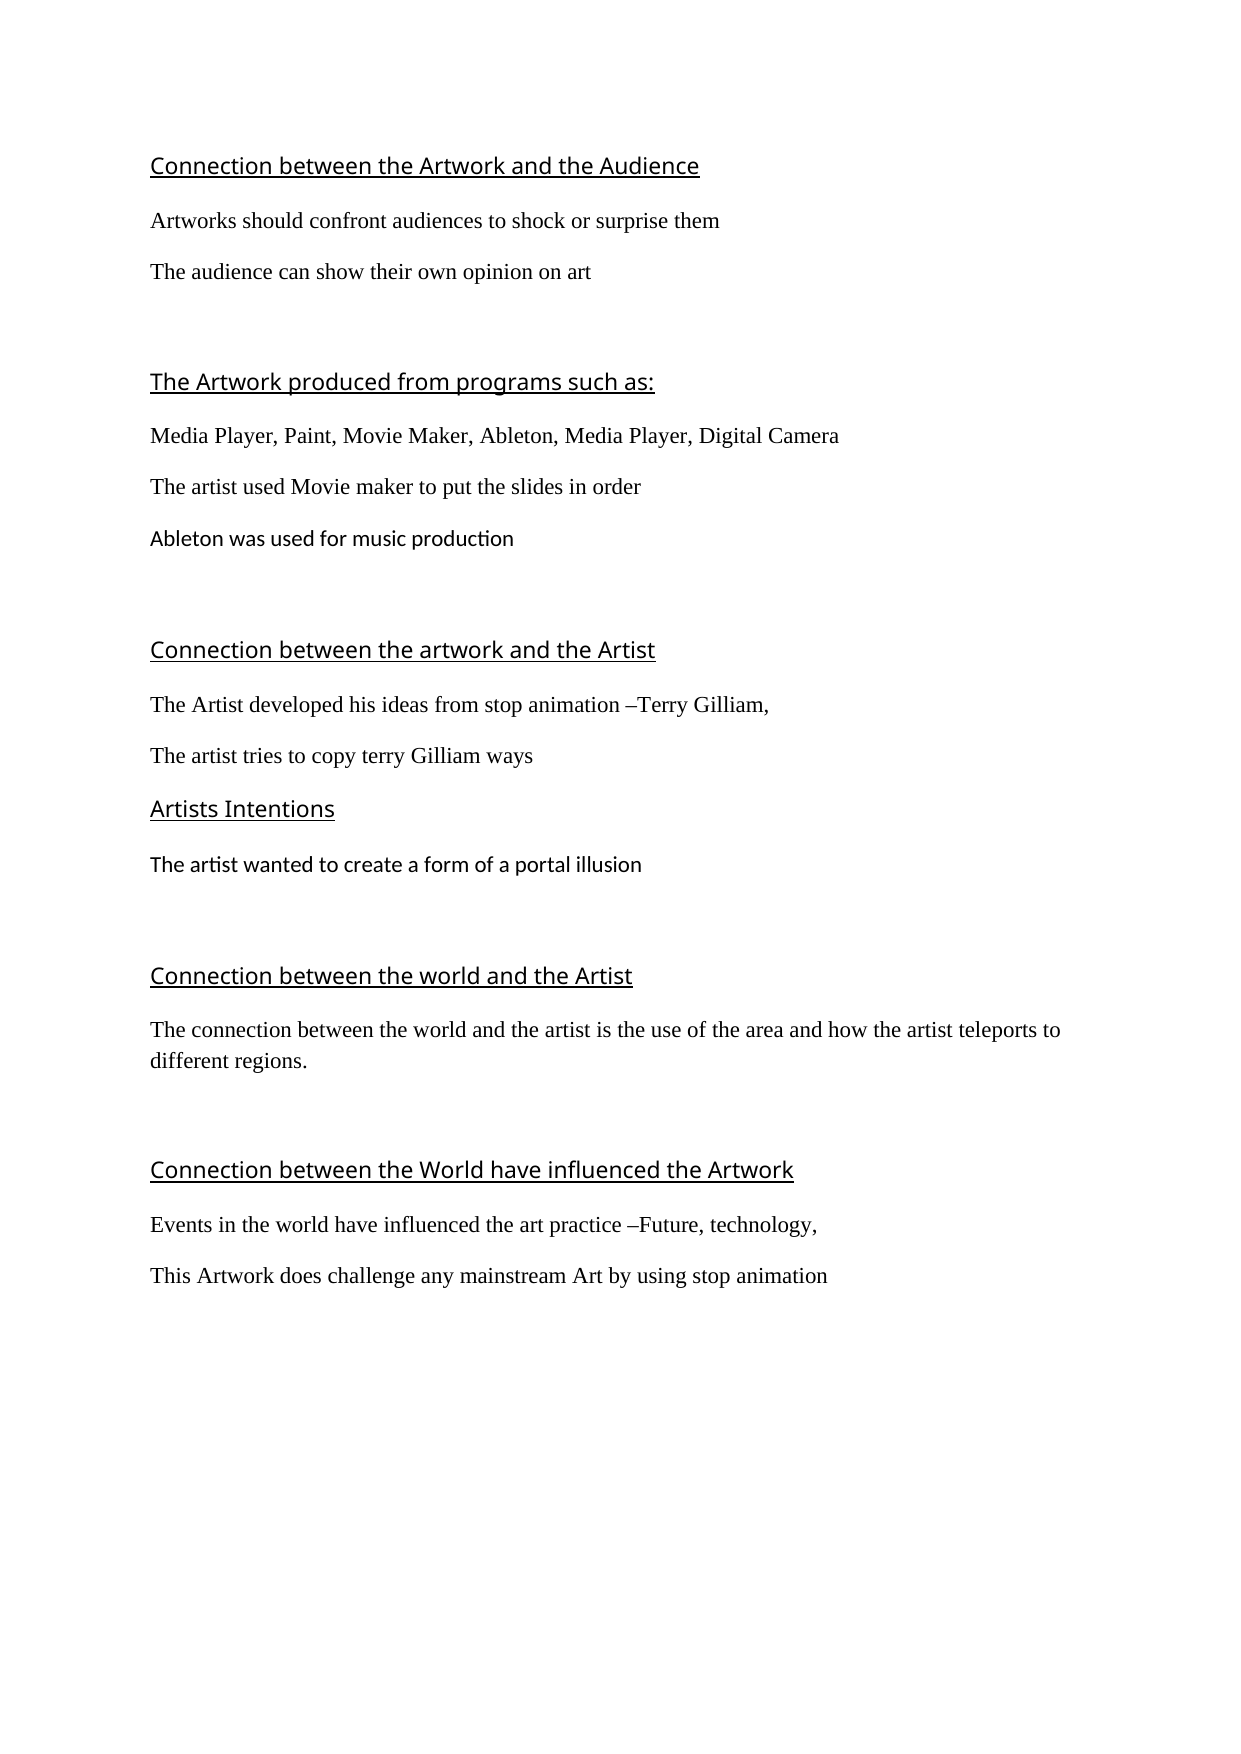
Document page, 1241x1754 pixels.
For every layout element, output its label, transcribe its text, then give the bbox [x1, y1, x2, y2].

text This Artwork does challenge any mainstream Art by using stop animation [150, 1262, 1090, 1289]
text Connection between the World have influenced the Artwork [150, 1154, 1090, 1186]
text The artist wanted to create a form of a portal illusion [150, 850, 1090, 878]
text Ableton was used for music production [150, 524, 1090, 552]
text The artist used Movie maker to put the slides in order [150, 473, 1090, 500]
text The Artwork produced from programs such as: [150, 366, 1090, 397]
text Artworks should confront audiences to shock or surprise them [150, 207, 1090, 233]
text The Artist developed his ideas from stop animation –Terry Gilliam, [150, 691, 1090, 717]
text The artist tries to copy terry Gilliam ways [150, 742, 1090, 768]
text Connection between the artwork and the Artist [150, 634, 1090, 666]
text The audience can show their own opinion on art [150, 258, 1090, 284]
text Connection between the world and the Artist [150, 960, 1090, 991]
text The connection between the world and the artist is the use of the area and how the artist teleports to different regions. [150, 1016, 1090, 1073]
text Artists Intentions [150, 793, 1090, 824]
text Events in the world have influenced the art practice –Future, technology, [150, 1211, 1090, 1238]
text Media Player, Paint, Movie Maker, Ableton, Media Player, Digital Camera [150, 422, 1090, 449]
text Connection between the Artwork and the Audience [150, 150, 1090, 181]
